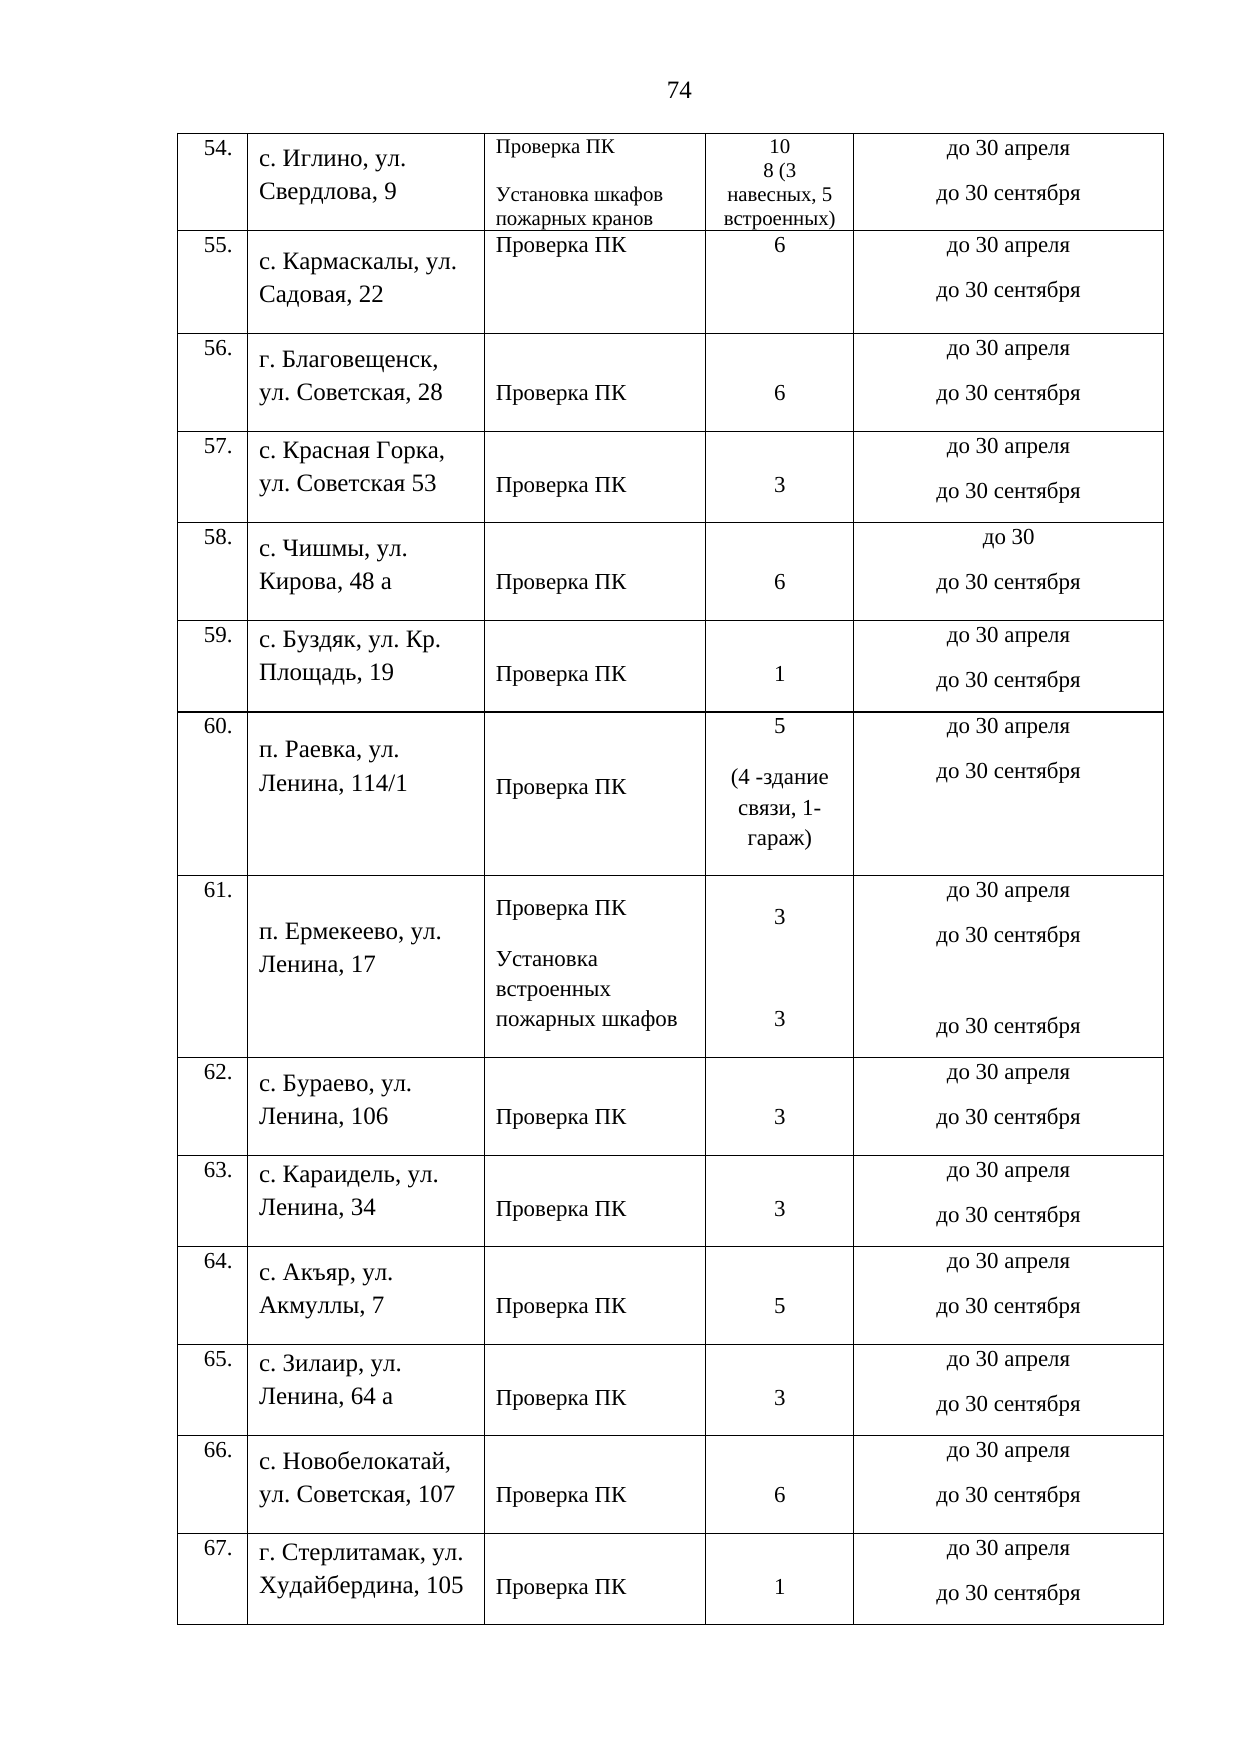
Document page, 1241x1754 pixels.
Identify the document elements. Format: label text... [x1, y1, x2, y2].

table_cell с. Караидель, ул. Ленина, 34 [248, 1156, 484, 1246]
table_cell с. Кармаскалы, ул. Садовая, 22 [248, 231, 484, 333]
table_cell 3 [706, 432, 853, 522]
table_cell до 30 апреля до 30 сентября [854, 231, 1163, 333]
table_cell Проверка ПК [485, 1156, 705, 1246]
table_cell [178, 1436, 247, 1533]
table_cell до 30 апреля до 30 сентября [854, 1436, 1163, 1533]
table_cell 5 (4 -здание связи, 1- гараж) [706, 713, 853, 875]
table_cell 1 [706, 621, 853, 711]
table_cell до 30 апреля до 30 сентября [854, 432, 1163, 522]
table_cell Проверка ПК [485, 231, 705, 333]
table_cell Проверка ПК [485, 1058, 705, 1154]
table_cell [178, 1156, 247, 1246]
table_cell 3 [706, 1058, 853, 1154]
table_cell Проверка ПК [485, 1436, 705, 1533]
table_cell с. Новобелокатай, ул. Советская, 107 [248, 1436, 484, 1533]
table_cell с. Акъяр, ул. Акмуллы, 7 [248, 1247, 484, 1344]
table_cell 6 [706, 523, 853, 620]
table_cell до 30 до 30 сентября [854, 523, 1163, 620]
table_cell до 30 апреля до 30 сентября до 30 сентября [854, 876, 1163, 1057]
table_cell Проверка ПК [485, 1345, 705, 1435]
table_cell г. Стерлитамак, ул. Худайбердина, 105 [248, 1534, 484, 1624]
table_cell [854, 1534, 1163, 1624]
table_cell г. Благовещенск, ул. Советская, 28 [248, 334, 484, 431]
table_cell до 30 апреля до 30 сентября [854, 1058, 1163, 1154]
table_cell 3 3 [706, 876, 853, 1057]
table_cell до 30 апреля до 30 сентября [854, 334, 1163, 431]
table_cell [178, 876, 247, 1057]
table_cell Проверка ПК [485, 1247, 705, 1344]
table_cell Проверка ПК Установка шкафов пожарных кранов [485, 134, 705, 230]
table_cell [178, 134, 247, 230]
table_cell Проверка ПК [485, 523, 705, 620]
table_cell с. Бураево, ул. Ленина, 106 [248, 1058, 484, 1154]
table_cell с. Чишмы, ул. Кирова, 48 а [248, 523, 484, 620]
table_cell до 30 апреля до 30 сентября [854, 713, 1163, 875]
table_cell п. Ермекеево, ул. Ленина, 17 [248, 876, 484, 1057]
table_cell [178, 621, 247, 711]
table_cell 6 [706, 231, 853, 333]
table_cell п. Раевка, ул. Ленина, 114/1 [248, 713, 484, 875]
table_cell с. Красная Горка, ул. Советская 53 [248, 432, 484, 522]
table_cell [178, 1247, 247, 1344]
table_cell Проверка ПК [485, 1534, 705, 1624]
table_cell 6 [706, 1436, 853, 1533]
table_cell [178, 1534, 247, 1624]
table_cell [854, 134, 1163, 230]
table_cell 1 [706, 1534, 853, 1624]
table_cell Проверка ПК [485, 621, 705, 711]
table_cell 3 [706, 1156, 853, 1246]
table_cell Проверка ПК [485, 432, 705, 522]
table_cell [178, 432, 247, 522]
table_cell 6 [706, 334, 853, 431]
table_cell до 30 апреля до 30 сентября [854, 1156, 1163, 1246]
table_cell до 30 апреля до 30 сентября [854, 1247, 1163, 1344]
table_cell с. Буздяк, ул. Кр. Площадь, 19 [248, 621, 484, 711]
table_cell 10 8 (3 навесных, 5 встроенных) [706, 134, 853, 230]
table_cell [178, 231, 247, 333]
table_cell Проверка ПК [485, 334, 705, 431]
table_cell [178, 523, 247, 620]
table_cell [178, 713, 247, 875]
table_cell 3 [706, 1345, 853, 1435]
table_cell до 30 апреля до 30 сентября [854, 621, 1163, 711]
table_cell Проверка ПК [485, 713, 705, 875]
table_cell [178, 334, 247, 431]
table_cell [178, 1345, 247, 1435]
table_cell с. Зилаир, ул. Ленина, 64 а [248, 1345, 484, 1435]
table_cell Проверка ПК Установка встроенных пожарных шкафов [485, 876, 705, 1057]
table_cell 5 [706, 1247, 853, 1344]
table_cell с. Иглино, ул. Свердлова, 9 [248, 134, 484, 230]
table_cell [178, 1058, 247, 1154]
table_cell до 30 апреля до 30 сентября [854, 1345, 1163, 1435]
